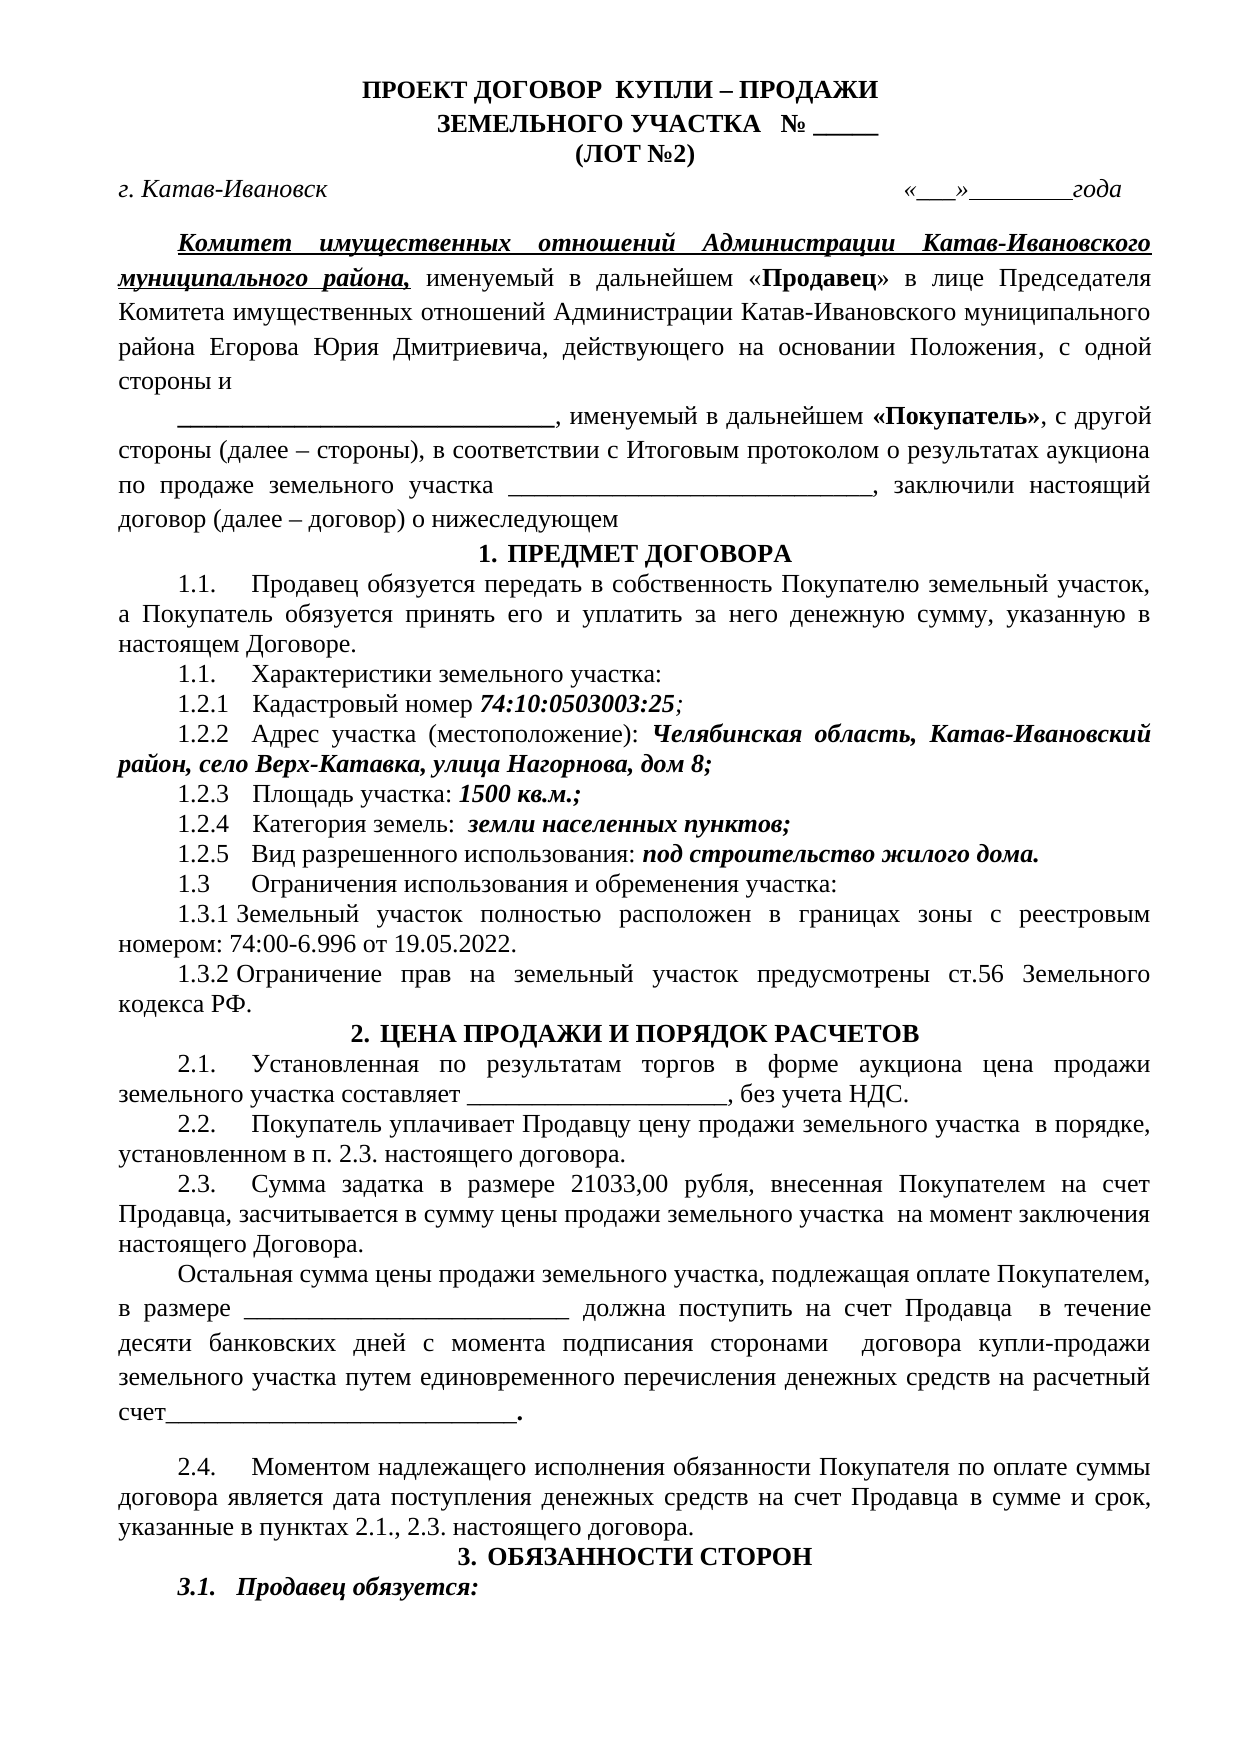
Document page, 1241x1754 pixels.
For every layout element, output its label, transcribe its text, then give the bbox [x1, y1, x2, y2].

text Комитет имущественных отношений Администрации Катав-Ивановского муниципального района, именуемый в дальнейшем «Продавец» в лице Председателя Комитета имущественных отношений Администрации Катав-Ивановского муниципального района Егорова Юрия Дмитриевича, действующего на основании Положения, с одной стороны и [118, 227, 1152, 395]
list Обязанности сторон [118, 1541, 1152, 1571]
list Цена продажи и порядок расчетов [118, 1018, 1152, 1048]
list Кадастровый номер 74:10:0503003:25; [177, 688, 1152, 718]
subtitle ЗЕМЕЛЬНОГО УЧАСТКА № _____ [118, 108, 1152, 138]
text Остальная сумма цены продажи земельного участка, подлежащая оплате Покупателем, в размере _________________________ должна поступить на счет Продавца в течение десяти банковских дней с момента подписания сторонами договора купли-продажи земельного участка путем единовременного перечисления денежных средств на расчетный счет___________________________. [118, 1258, 1152, 1426]
list Земельный участок полностью расположен в границах зоны с реестровым номером: 74:00-6.996 от 19.05.2022. [118, 898, 1152, 958]
list Покупатель уплачивает Продавцу цену продажи земельного участка в порядке, установленном в п. 2.3. настоящего договора. [118, 1108, 1152, 1168]
list Ограничения использования и обременения участка: [177, 868, 1152, 898]
list Площадь участка: 1500 кв.м.; [177, 778, 1152, 808]
list Продавец обязуется: [118, 1571, 1152, 1601]
list Адрес участка (местоположение): Челябинская область, Катав-Ивановский район, село Верх-Катавка, улица Нагорнова, дом 8; [118, 718, 1152, 778]
table_header «___» года [620, 173, 1133, 227]
list Ограничение прав на земельный участок предусмотрены ст.56 Земельного кодекса РФ. [118, 958, 1152, 1018]
list Вид разрешенного использования: под строительство жилого дома. [118, 838, 1152, 868]
text ПРОЕКТ ДОГОВОР КУПЛИ – ПРОДАЖИ [59, 74, 1181, 104]
text _____________________________, именуемый в дальнейшем «Покупатель», с другой стороны (далее – стороны), в соответствии с Итоговым протоколом о результатах аукциона по продаже земельного участка ____________________________, заключили настоящий договор (далее – договор) о нижеследующем [118, 400, 1152, 533]
list Категория земель: земли населенных пунктов; [177, 808, 1152, 838]
list Характеристики земельного участка: [118, 658, 1152, 688]
table_header г. Катав-Ивановск [107, 173, 620, 227]
list Установленная по результатам торгов в форме аукциона цена продажи земельного участка составляет ____________________, без учета НДС. [118, 1048, 1152, 1108]
list Продавец обязуется передать в собственность Покупателю земельный участок, а Покупатель обязуется принять его и уплатить за него денежную сумму, указанную в настоящем Договоре. [118, 568, 1152, 658]
text (ЛОТ №2) [118, 138, 1152, 168]
list Предмет договора [118, 538, 1152, 568]
list Моментом надлежащего исполнения обязанности Покупателя по оплате суммы договора является дата поступления денежных средств на счет Продавца в сумме и срок, указанные в пунктах 2.1., 2.3. настоящего договора. [118, 1451, 1152, 1541]
list Сумма задатка в размере 21033,00 рубля, внесенная Покупателем на счет Продавца, засчитывается в сумму цены продажи земельного участка на момент заключения настоящего Договора. [118, 1168, 1152, 1258]
